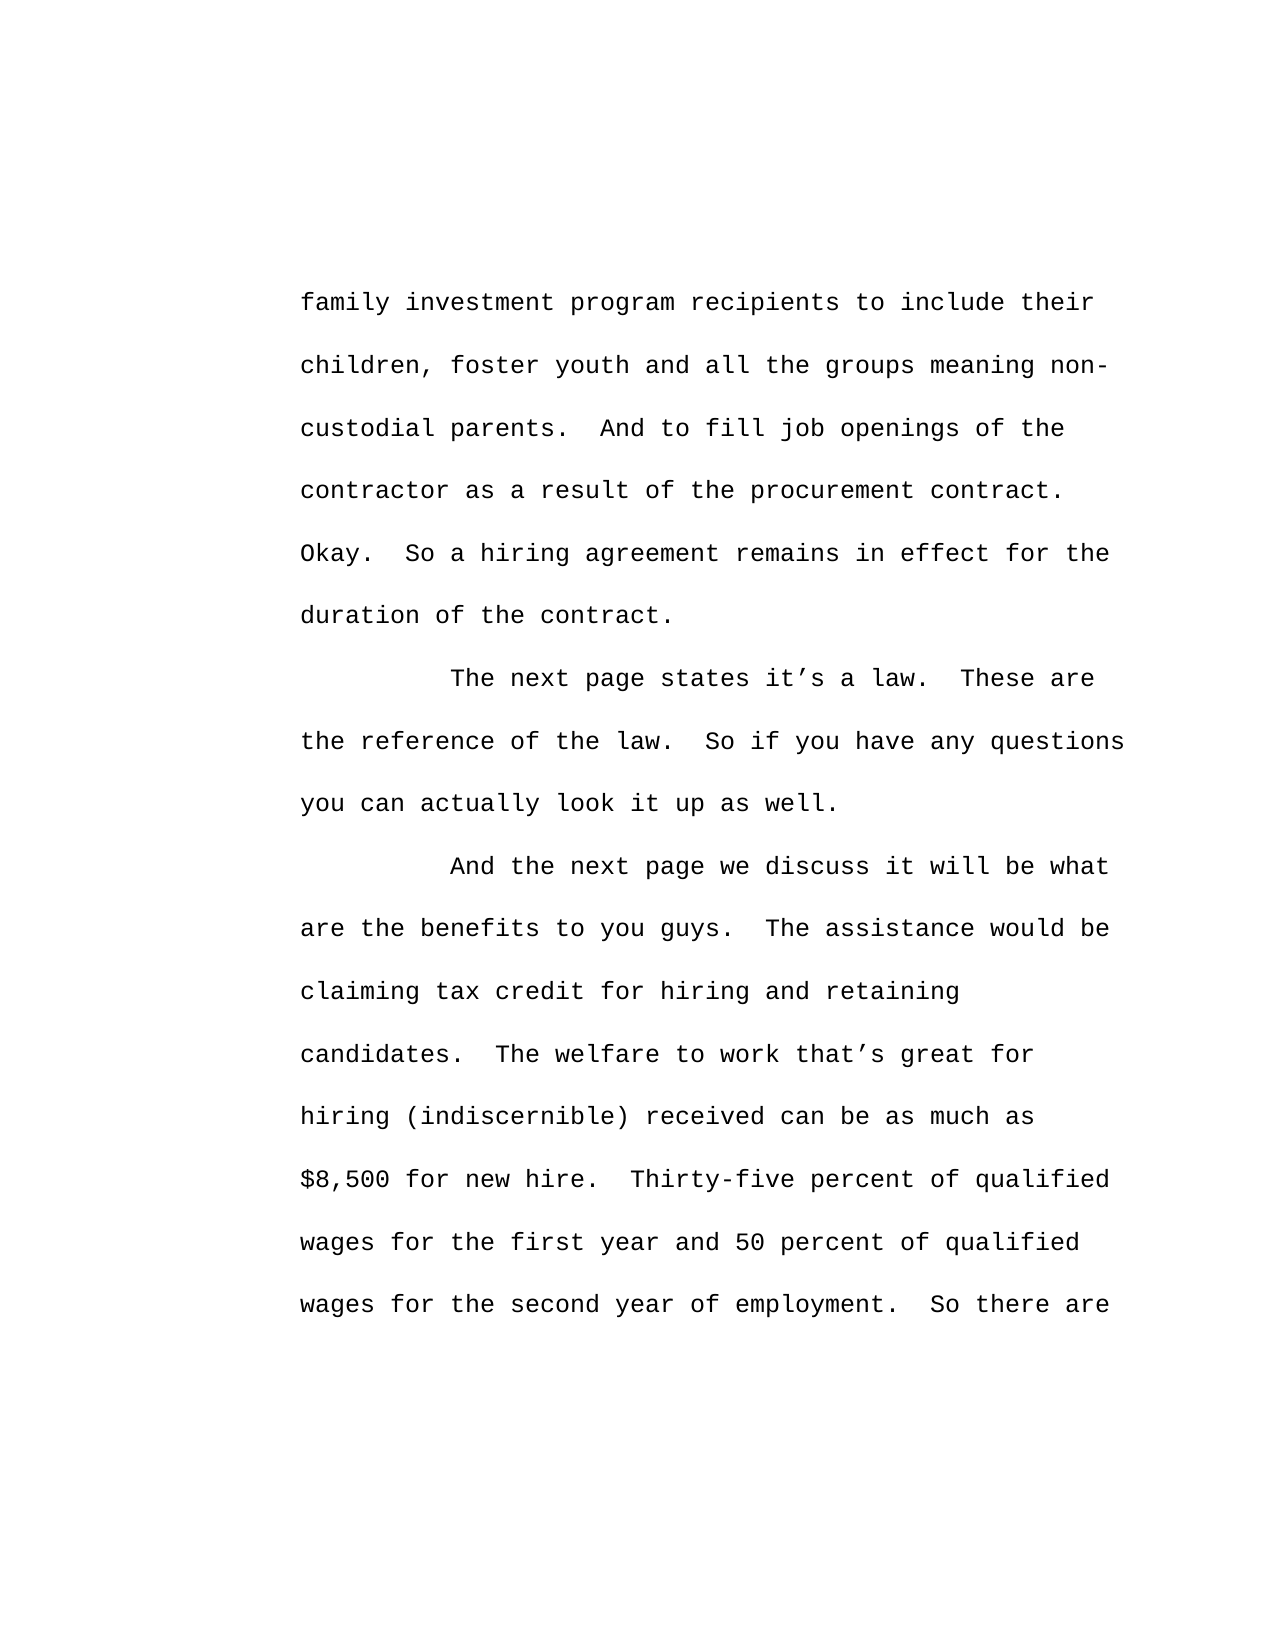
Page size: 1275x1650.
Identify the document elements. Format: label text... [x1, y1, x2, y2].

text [300, 853, 1125, 1320]
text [300, 290, 1125, 631]
text The next page states it’s a law. These are the reference of the law. So if you have any questions you can actually look it up as well. [300, 666, 1125, 819]
